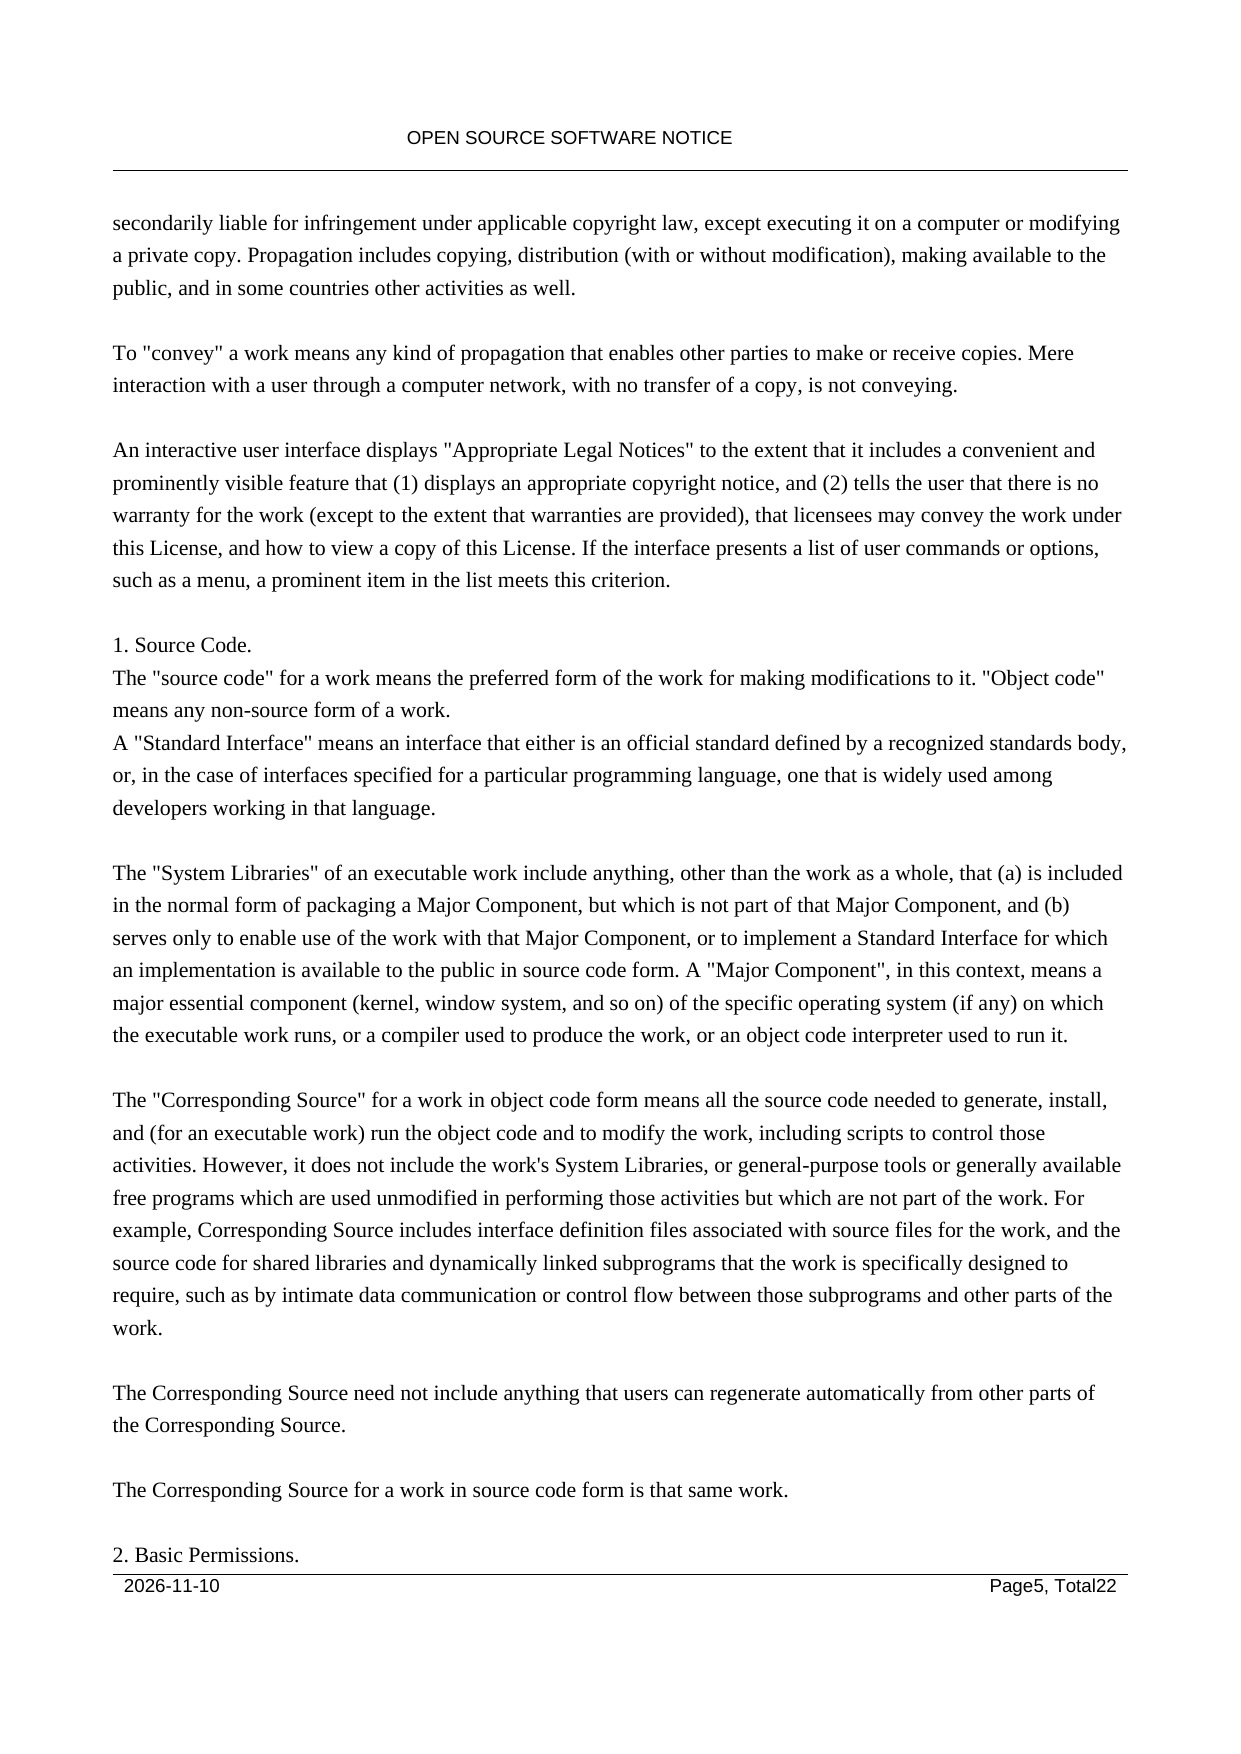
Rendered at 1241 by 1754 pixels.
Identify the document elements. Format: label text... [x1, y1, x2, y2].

text A "Standard Interface" means an interface that either is an official standard defined by a recognized standards body, or, in the case of interfaces specified for a particular programming language, one that is widely used among developers working in that language. [112, 726, 1128, 824]
text The "System Libraries" of an executable work include anything, other than the work as a whole, that (a) is included in the normal form of packaging a Major Component, but which is not part of that Major Component, and (b) serves only to enable use of the work with that Major Component, or to implement a Standard Interface for which an implementation is available to the public in source code form. A "Major Component", in this context, means a major essential component (kernel, window system, and so on) of the specific operating system (if any) on which the executable work runs, or a compiler used to produce the work, or an object code interpreter used to run it. [112, 856, 1128, 1051]
text 1. Source Code. [112, 629, 1128, 661]
text 2. Basic Permissions. [112, 1539, 1128, 1571]
text The Corresponding Source for a work in source code form is that same work. [112, 1474, 1128, 1506]
text An interactive user interface displays "Appropriate Legal Notices" to the extent that it includes a convenient and prominently visible feature that (1) displays an appropriate copyright notice, and (2) tells the user that there is no warranty for the work (except to the extent that warranties are provided), that licensees may convey the work under this License, and how to view a copy of this License. If the interface presents a list of user commands or options, such as a menu, a prominent item in the list meets this criterion. [112, 434, 1128, 596]
text The "source code" for a work means the preferred form of the work for making modifications to it. "Object code" means any non-source form of a work. [112, 661, 1128, 726]
text To "convey" a work means any kind of propagation that enables other parties to make or receive copies. Mere interaction with a user through a computer network, with no transfer of a copy, is not conveying. [112, 336, 1128, 401]
text The "Corresponding Source" for a work in object code form means all the source code needed to generate, install, and (for an executable work) run the object code and to modify the work, including scripts to control those activities. However, it does not include the work's System Libraries, or general-purpose tools or generally available free programs which are used unmodified in performing those activities but which are not part of the work. For example, Corresponding Source includes interface definition files associated with source files for the work, and the source code for shared libraries and dynamically linked subprograms that the work is specifically designed to require, such as by intimate data communication or control flow between those subprograms and other parts of the work. [112, 1084, 1128, 1344]
text The Corresponding Source need not include anything that users can regenerate automatically from other parts of the Corresponding Source. [112, 1376, 1128, 1441]
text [112, 206, 1128, 304]
